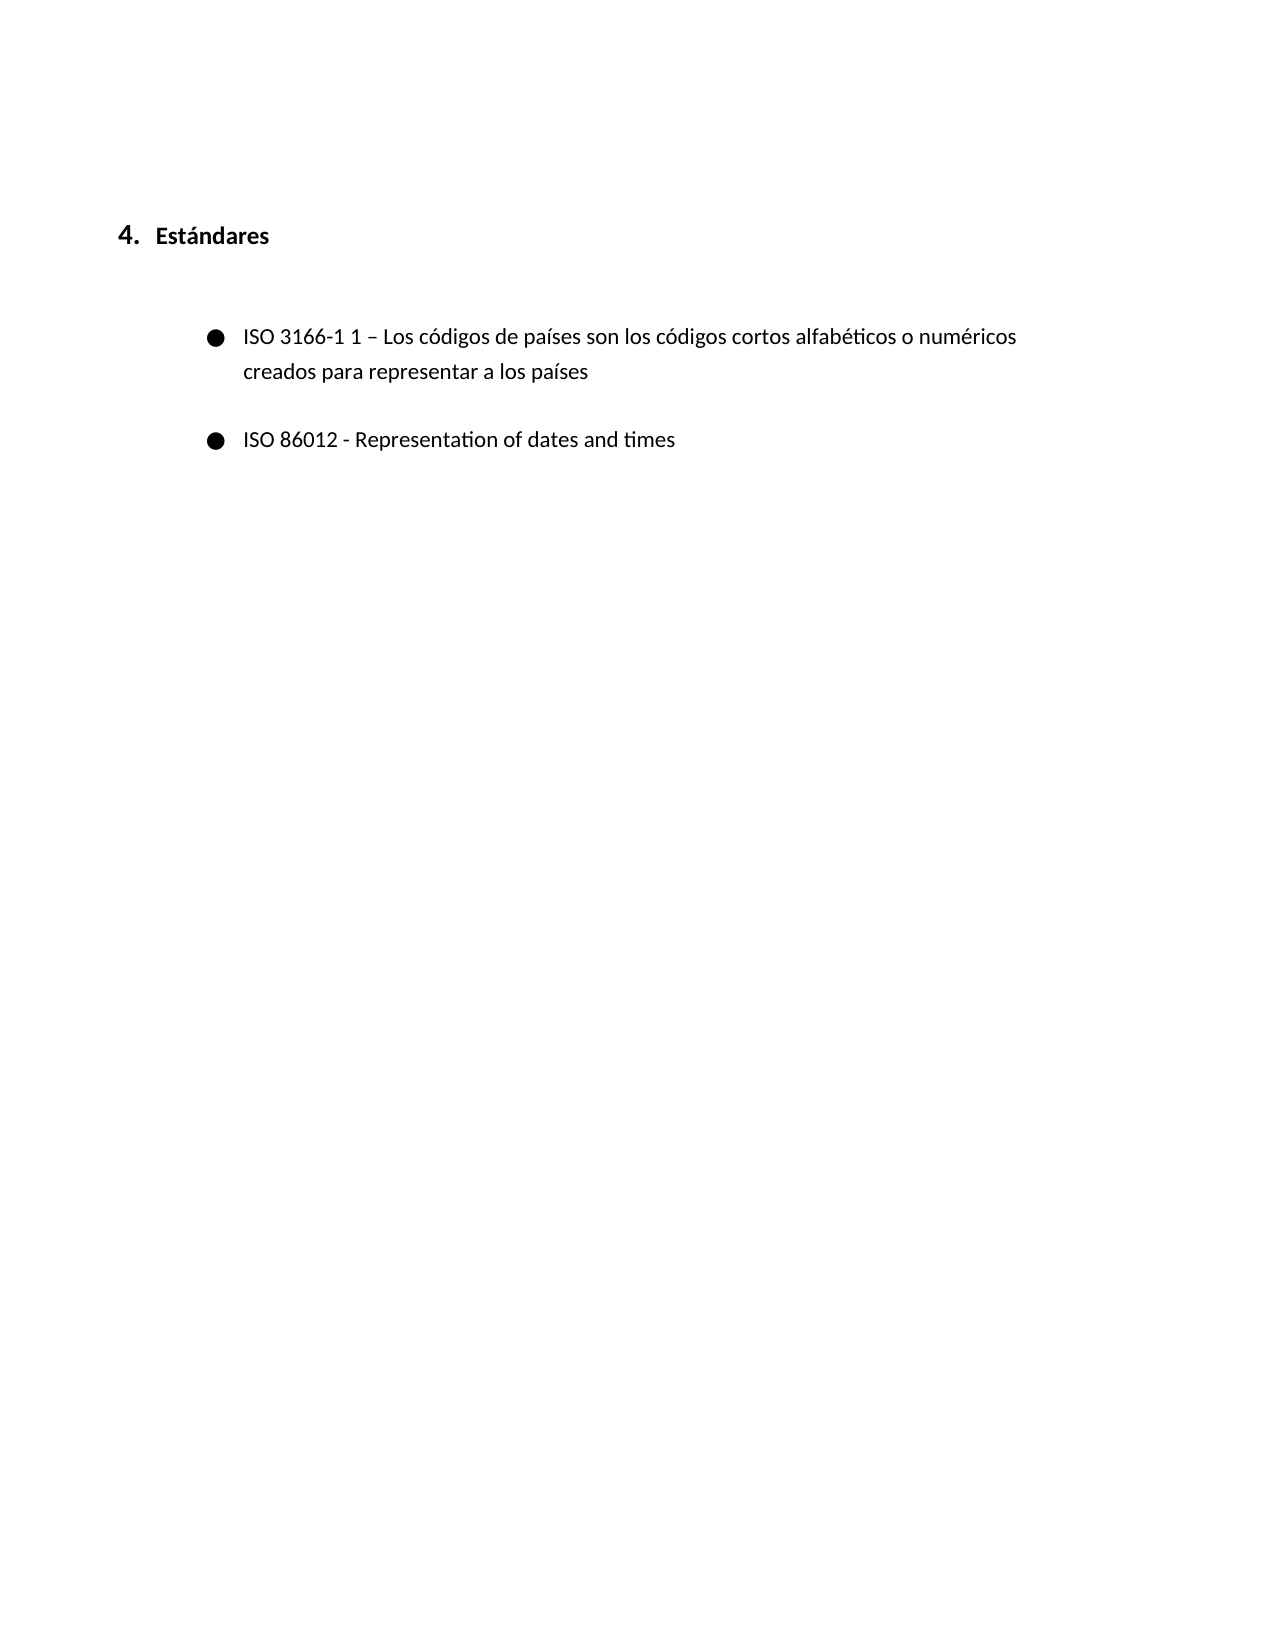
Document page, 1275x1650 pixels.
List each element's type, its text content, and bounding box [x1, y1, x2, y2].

list Estándares [118, 216, 1210, 252]
list ISO 3166-1 1 – Los códigos de países son los códigos cortos alfabéticos o numéricos creados para representar a los países [206, 310, 1083, 385]
list ISO 86012 - Representation of dates and times [206, 413, 1083, 460]
